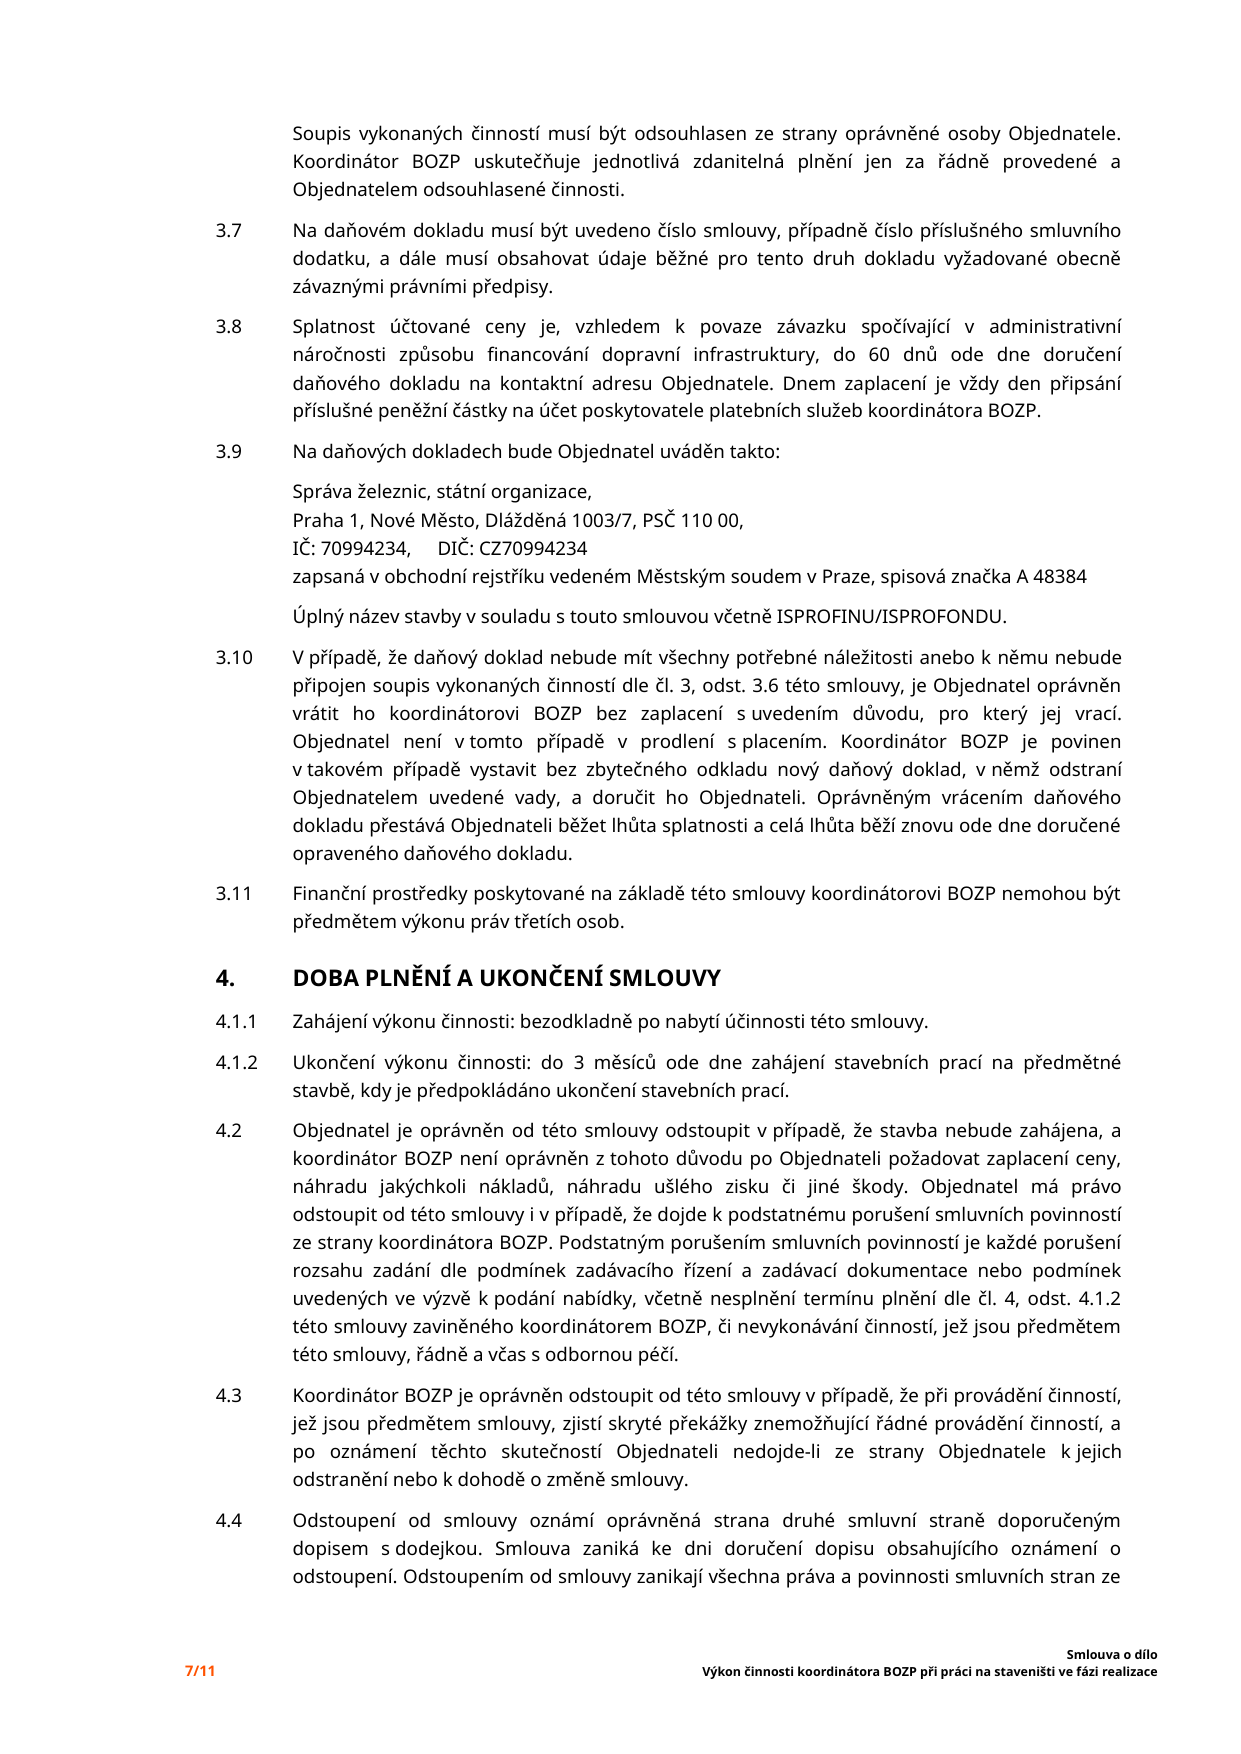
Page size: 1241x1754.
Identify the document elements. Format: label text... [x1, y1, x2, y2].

text Objednatel je oprávněn od této smlouvy odstoupit v případě, že stavba nebude zahájena, a koordinátor BOZP není oprávněn z tohoto důvodu po Objednateli požadovat zaplacení ceny, náhradu jakýchkoli nákladů, náhradu ušlého zisku či jiné škody. Objednatel má právo odstoupit od této smlouvy i v případě, že dojde k podstatnému porušení smluvních povinností ze strany koordinátora BOZP. Podstatným porušením smluvních povinností je každé porušení rozsahu zadání dle podmínek zadávacího řízení a zadávací dokumentace nebo podmínek uvedených ve výzvě k podání nabídky, včetně nesplnění termínu plnění dle čl. 4, odst. 4.1.2 této smlouvy zaviněného koordinátorem BOZP, či nevykonávání činností, jež jsou předmětem této smlouvy, řádně a včas s odbornou péčí. [216, 1118, 1122, 1367]
text Na daňových dokladech bude Objednatel uváděn takto: [216, 438, 1122, 464]
text Úplný název stavby v souladu s touto smlouvou včetně ISPROFINU/ISPROFONDU. [275, 603, 1122, 629]
text Ukončení výkonu činnosti: do 3 měsíců ode dne zahájení stavebních prací na předmětné stavbě, kdy je předpokládáno ukončení stavebních prací. [216, 1049, 1122, 1103]
text Splatnost účtované ceny je, vzhledem k povaze závazku spočívající v administrativní náročnosti způsobu financování dopravní infrastruktury, do 60 dnů ode dne doručení daňového dokladu na kontaktní adresu Objednatele. Dnem zaplacení je vždy den připsání příslušné peněžní částky na účet poskytovatele platebních služeb koordinátora BOZP. [216, 314, 1122, 423]
text Finanční prostředky poskytované na základě této smlouvy koordinátorovi BOZP nemohou být předmětem výkonu práv třetích osob. [216, 881, 1122, 934]
text Praha 1, Nové Město, Dlážděná 1003/7, PSČ 110 00, [275, 507, 1122, 532]
text V případě, že daňový doklad nebude mít všechny potřebné náležitosti anebo k němu nebude připojen soupis vykonaných činností dle čl. 3, odst. 3.6 této smlouvy, je Objednatel oprávněn vrátit ho koordinátorovi BOZP bez zaplacení s uvedením důvodu, pro který jej vrací. Objednatel není v tomto případě v prodlení s placením. Koordinátor BOZP je povinen v takovém případě vystavit bez zbytečného odkladu nový daňový doklad, v němž odstraní Objednatelem uvedené vady, a doručit ho Objednateli. Oprávněným vrácením daňového dokladu přestává Objednateli běžet lhůta splatnosti a celá lhůta běží znovu ode dne doručené opraveného daňového dokladu. [216, 644, 1122, 866]
text Správa železnic, státní organizace, [275, 479, 1122, 504]
text Na daňovém dokladu musí být uvedeno číslo smlouvy, případně číslo příslušného smluvního dodatku, a dále musí obsahovat údaje běžné pro tento druh dokladu vyžadované obecně závaznými právními předpisy. [216, 217, 1122, 299]
text Koordinátor BOZP je oprávněn odstoupit od této smlouvy v případě, že při provádění činností, jež jsou předmětem smlouvy, zjistí skryté překážky znemožňující řádné provádění činností, a po oznámení těchto skutečností Objednateli nedojde-li ze strany Objednatele k jejich odstranění nebo k dohodě o změně smlouvy. [216, 1382, 1122, 1492]
text Zahájení výkonu činnosti: bezodkladně po nabytí účinnosti této smlouvy. [216, 1008, 1122, 1034]
text IČ: 70994234, DIČ: CZ70994234 [275, 535, 1122, 560]
text DOBA PLNĚNÍ A UKONČENÍ SMLOUVY [216, 962, 1122, 993]
text zapsaná v obchodní rejstříku vedeném Městským soudem v Praze, spisová značka A 48384 [289, 563, 1122, 588]
